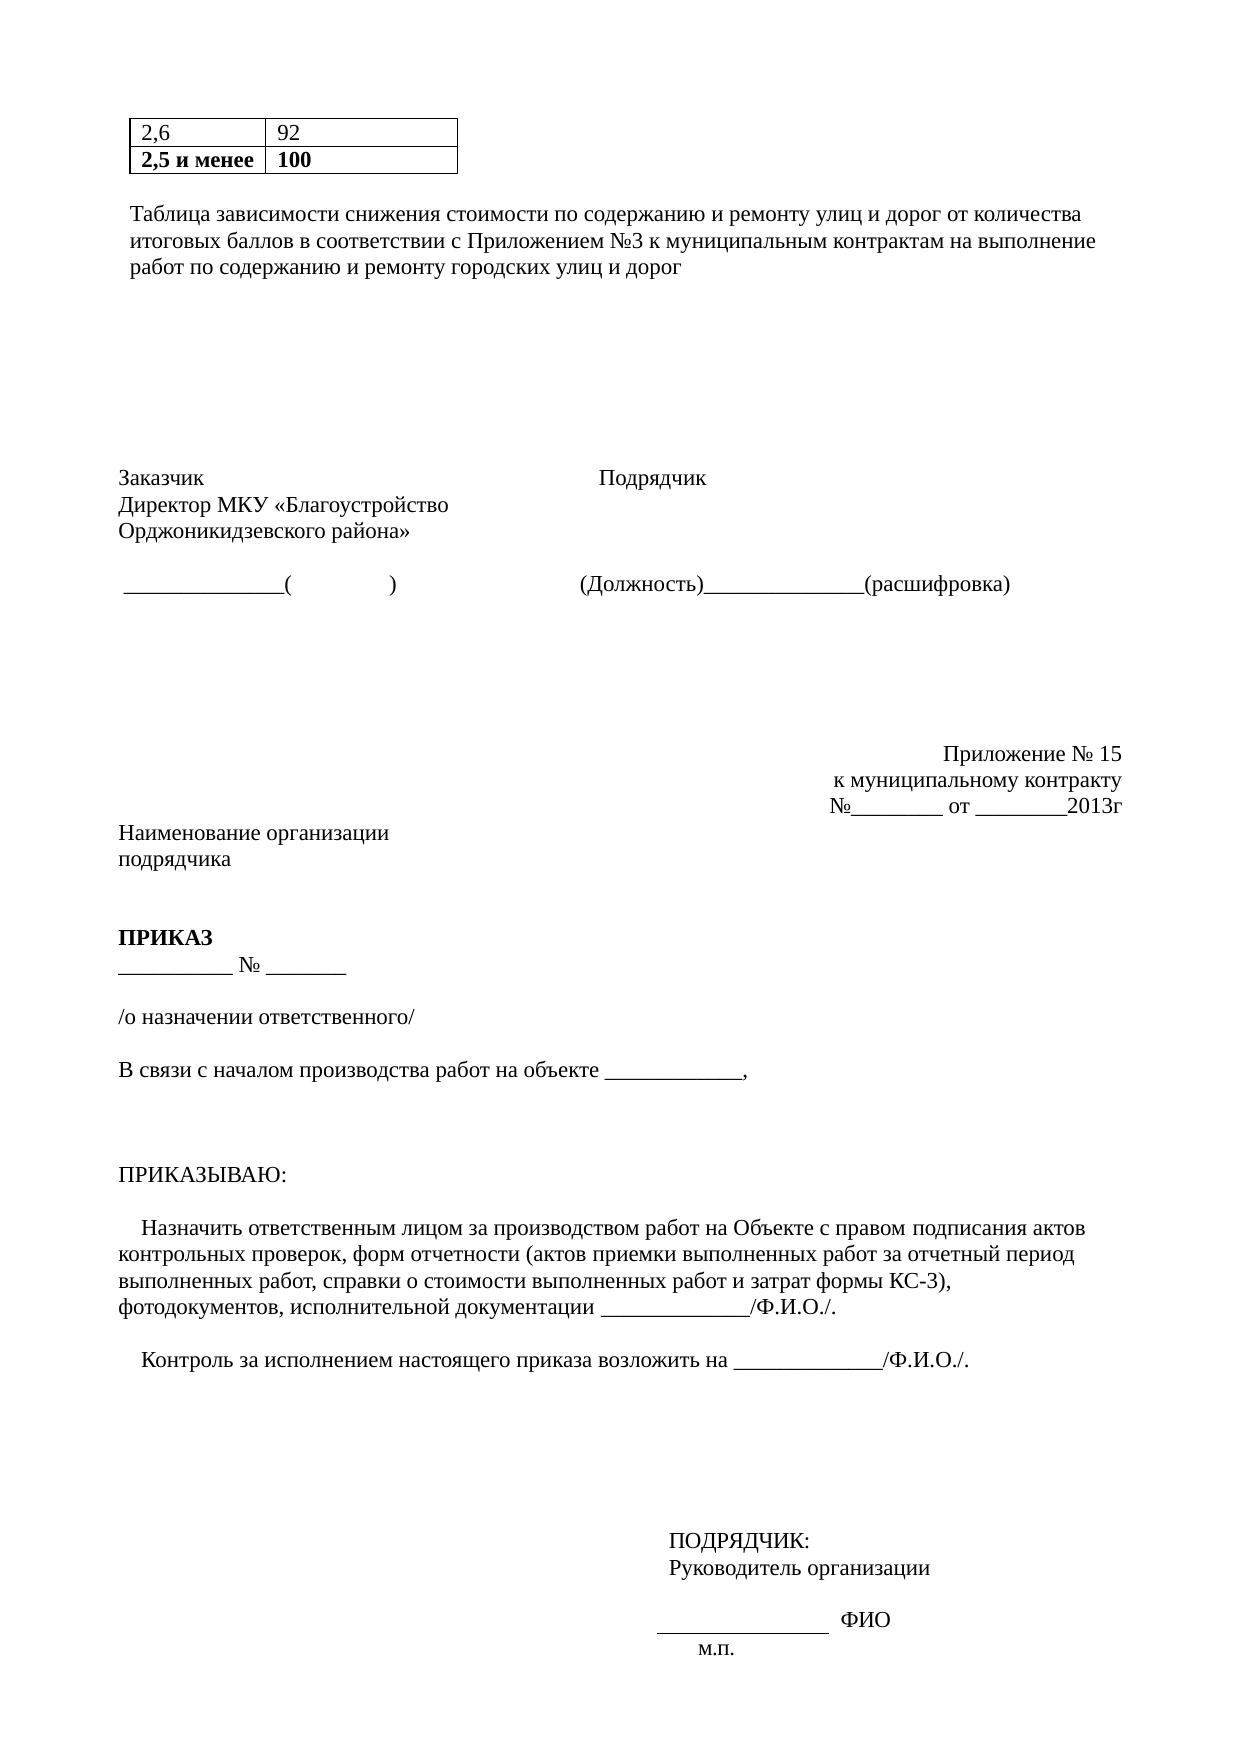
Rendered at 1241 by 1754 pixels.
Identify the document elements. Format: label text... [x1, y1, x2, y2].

text Орджоникидзевского района» [118, 517, 1122, 543]
text к муниципальному контракту [118, 766, 1122, 792]
text Назначить ответственным лицом за производством работ на Объекте с правом подписания актов контрольных проверок, форм отчетности (актов приемки выполненных работ за отчетный период выполненных работ, справки о стоимости выполненных работ и затрат формы КС-3), фотодокументов, исполнительной документации _____________/Ф.И.О./. [118, 1214, 1122, 1319]
text Контроль за исполнением настоящего приказа возложить на _____________/Ф.И.О./. [118, 1346, 1122, 1372]
text Наименование организации [118, 819, 1122, 845]
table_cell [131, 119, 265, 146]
text Директор МКУ «Благоустройство [118, 491, 1122, 517]
text ______________( ) (Должность)______________(расшифровка) [118, 570, 1122, 596]
text №________ от ________2013г [118, 792, 1122, 819]
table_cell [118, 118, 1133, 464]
text подрядчика [118, 845, 1122, 872]
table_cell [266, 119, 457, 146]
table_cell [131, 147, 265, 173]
text /о назначении ответственного/ [118, 1003, 1122, 1030]
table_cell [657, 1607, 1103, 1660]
text ПРИКАЗ [118, 924, 1122, 951]
text Приложение № 15 [118, 740, 1122, 766]
text В связи с началом производства работ на объекте ____________, [118, 1056, 1122, 1082]
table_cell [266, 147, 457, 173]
text ПРИКАЗЫВАЮ: [118, 1161, 1122, 1188]
text Заказчик Подрядчик [118, 464, 1122, 491]
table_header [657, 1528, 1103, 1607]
text __________ № _______ [118, 951, 1122, 977]
